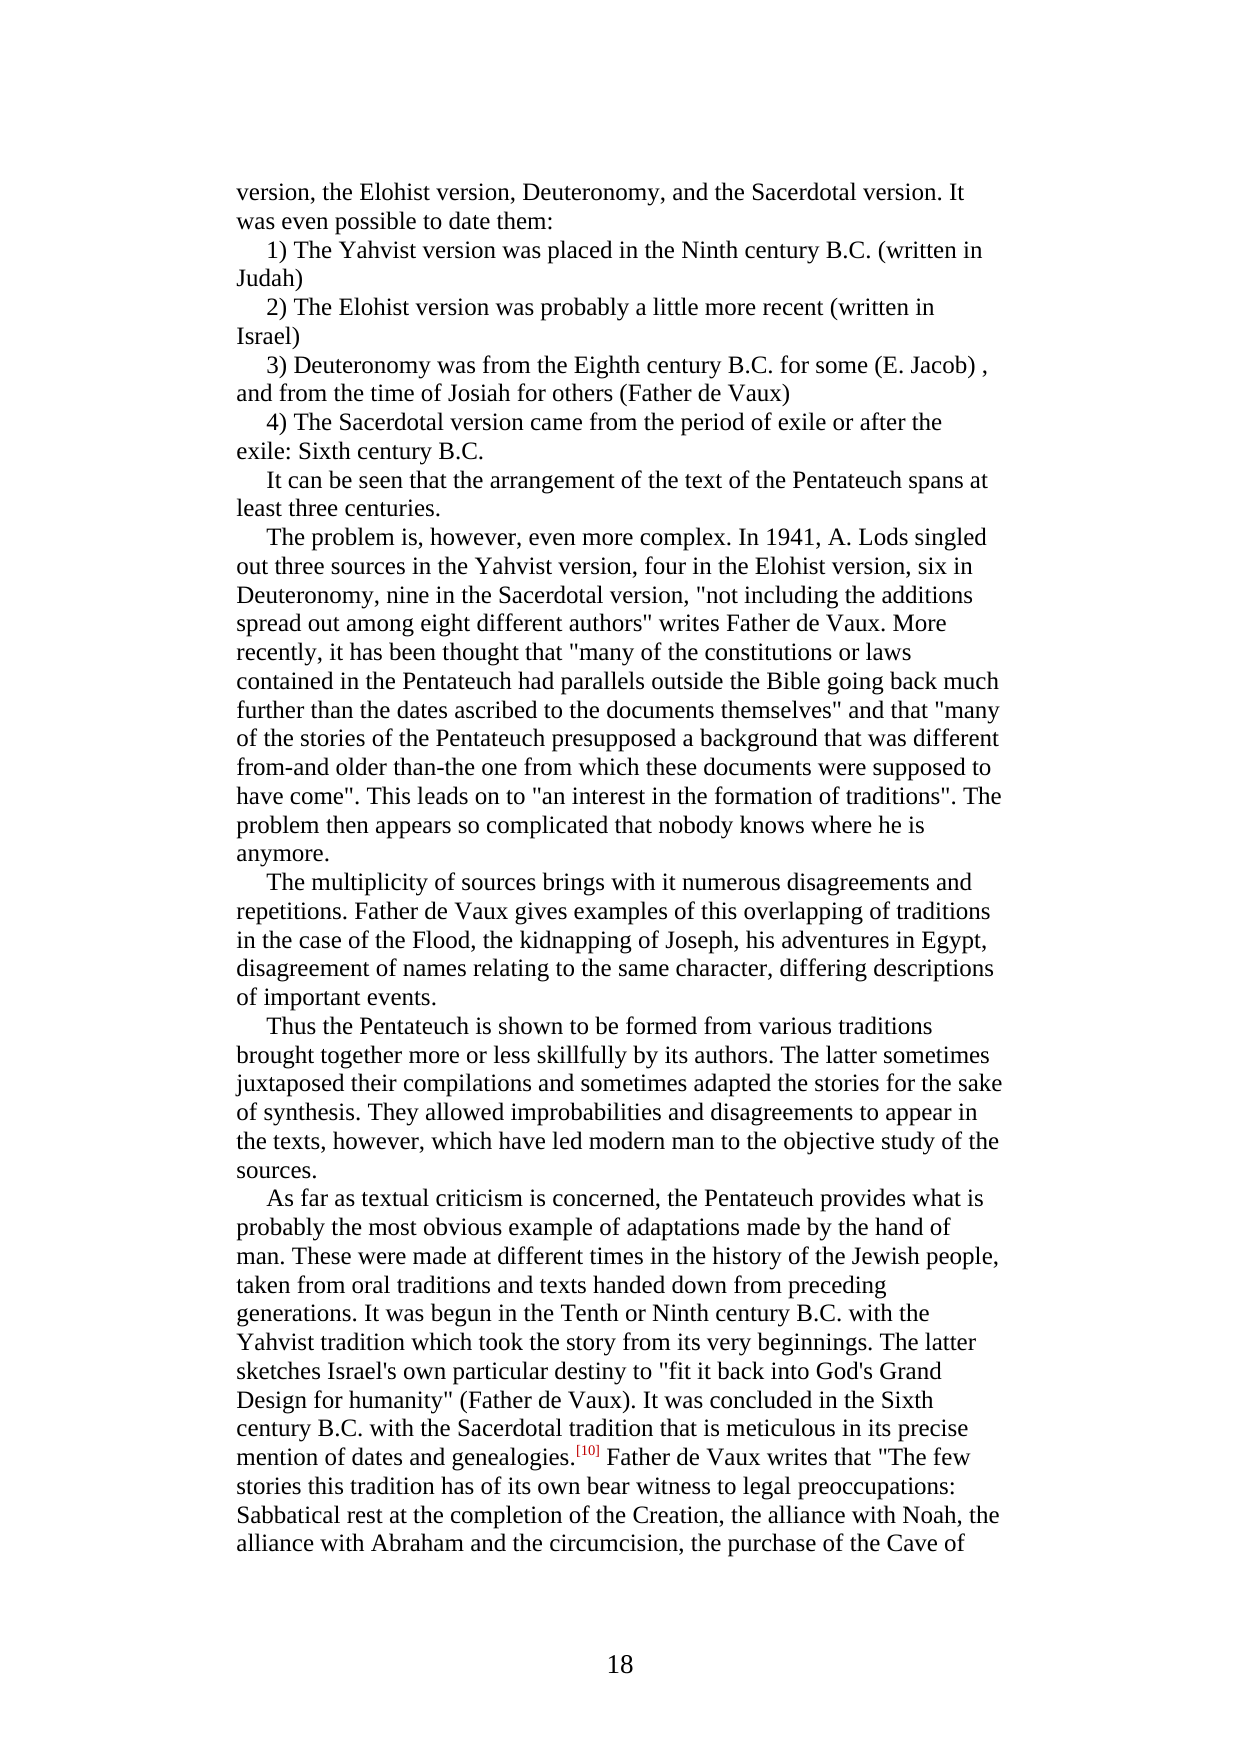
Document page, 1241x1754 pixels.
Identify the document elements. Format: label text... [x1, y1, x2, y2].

text The problem is, however, even more complex. In . Lods singled out three sources in the Yahvist version, four in the Elohist version, six in Deuteronomy, nine in the Sacerdotal version, "not including the additions spread out among eight different authors" writes Father de Vaux. More recently, it has been thought that "many of the constitutions or laws contained in the Pentateuch had parallels outside the Bible going back much further than the dates ascribed to the documents themselves" and that "many of the stories of the Pentateuch presupposed a background that was different from-and older than-the one from which these documents were supposed to have come". This leads on to "an interest in the formation of traditions". The problem then appears so complicated that nobody knows where he is anymore. [236, 522, 1004, 867]
text It can be seen that the arrangement of the text of the Pentateuch spans at least three centuries. [236, 465, 1004, 522]
text 2) The Elohist version was probably a little more recent (written in Israel) [236, 292, 1004, 350]
text The multiplicity of sources brings with it numerous disagreements and repetitions. Father de Vaux gives examples of this overlapping of traditions in the case of the Flood, the kidnapping of Joseph, his adventures in Egypt, disagreement of names relating to the same character, differing descriptions of important events. [236, 867, 1004, 1011]
text 1) The Yahvist version was placed in the Ninth century B.C. (written in Judah) [236, 235, 1004, 292]
text 4) The Sacerdotal version came from the period of exile or after the exile: Sixth century B.C. [236, 407, 1004, 465]
text Thus the Pentateuch is shown to be formed from various traditions brought together more or less skillfully by its authors. The latter sometimes juxtaposed their compilations and sometimes adapted the stories for the sake of synthesis. They allowed improbabilities and disagreements to appear in the texts, however, which have led modern man to the objective study of the sources. [236, 1011, 1004, 1183]
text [236, 1183, 1004, 1557]
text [236, 177, 1004, 235]
text 3) Deuteronomy was from the Eighth century B.C. for some (E. Jacob) , and from the time of Josiah for others (Father de Vaux) [236, 350, 1004, 407]
